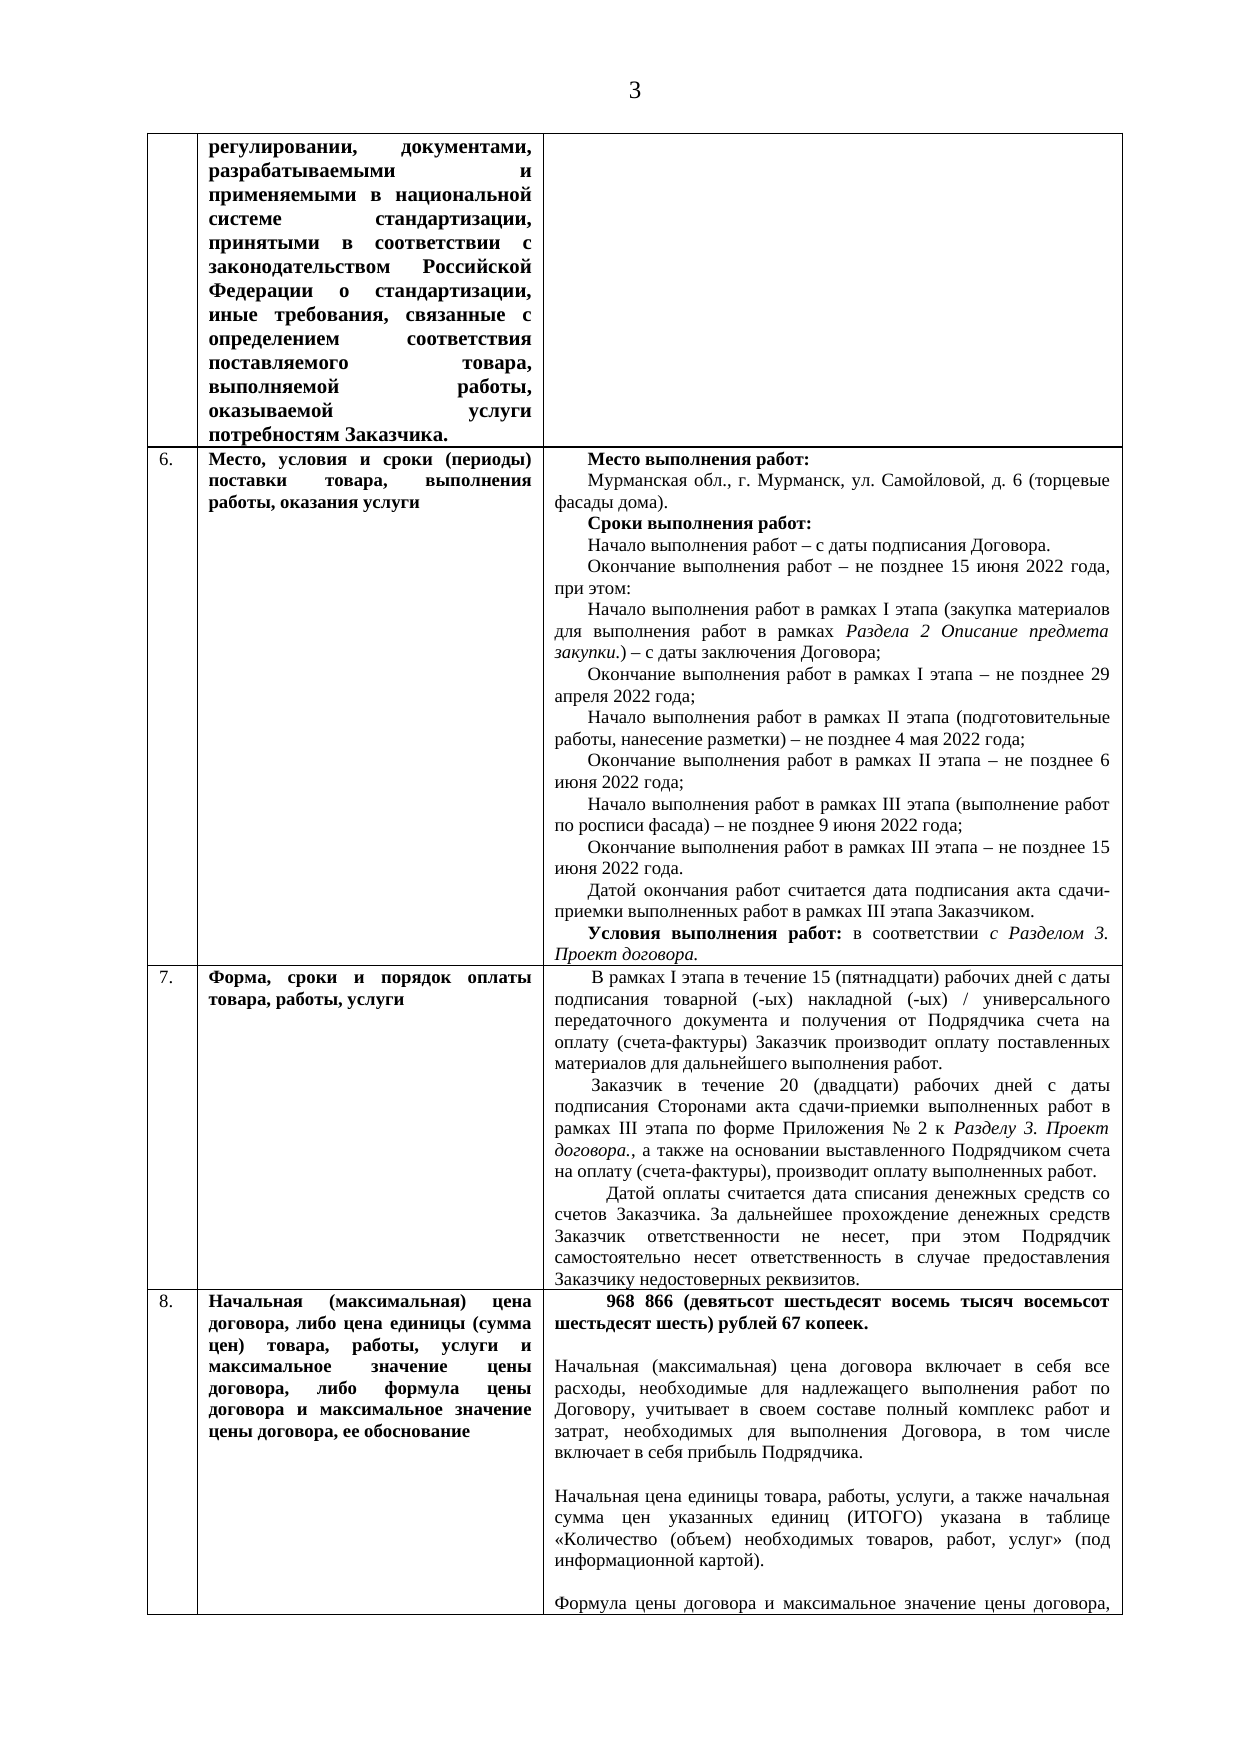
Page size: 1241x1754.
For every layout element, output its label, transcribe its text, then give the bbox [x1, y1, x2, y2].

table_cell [544, 1290, 1122, 1614]
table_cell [198, 134, 543, 446]
table_cell [148, 448, 197, 965]
table_cell В рамках I этапа в течение 15 (пятнадцати) рабочих дней с даты подписания товарной (-ых) накладной (-ых) / универсального передаточного документа и получения от Подрядчика счета на оплату (счета-фактуры) Заказчик производит оплату поставленных материалов для дальнейшего выполнения работ. Заказчик в течение 20 (двадцати) рабочих дней с даты подписания Сторонами акта сдачи-приемки выполненных работ в рамках III этапа по форме Приложения № 2 к Разделу 3. Проект договора., а также на основании выставленного Подрядчиком счета на оплату (счета-фактуры), производит оплату выполненных работ. Датой оплаты считается дата списания денежных средств со счетов Заказчика. За дальнейшее прохождение денежных средств Заказчик ответственности не несет, при этом Подрядчик самостоятельно несет ответственность в случае предоставления Заказчику недостоверных реквизитов. [544, 966, 1122, 1289]
table_cell Место выполнения работ: Мурманская обл., г. Мурманск, ул. Самойловой, д. 6 (торцевые фасады дома). Сроки выполнения работ: Начало выполнения работ – с даты подписания Договора. Окончание выполнения работ – не позднее 15 июня 2022 года, при этом: Начало выполнения работ в рамках I этапа (закупка материалов для выполнения работ в рамках Раздела 2 Описание предмета закупки.) – с даты заключения Договора; Окончание выполнения работ в рамках I этапа – не позднее 29 апреля 2022 года; Начало выполнения работ в рамках II этапа (подготовительные работы, нанесение разметки) – не позднее 4 мая 2022 года; Окончание выполнения работ в рамках II этапа – не позднее 6 июня 2022 года; Начало выполнения работ в рамках III этапа (выполнение работ по росписи фасада) – не позднее 9 июня 2022 года; Окончание выполнения работ в рамках III этапа – не позднее 15 июня 2022 года. Датой окончания работ считается дата подписания акта сдачи-приемки выполненных работ в рамках III этапа Заказчиком. Условия выполнения работ: в соответствии с Разделом 3. Проект договора. [544, 448, 1122, 965]
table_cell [198, 1290, 543, 1614]
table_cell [544, 134, 1122, 446]
table_cell [148, 134, 197, 446]
table_cell Форма, сроки и порядок оплаты товара, работы, услуги [198, 966, 543, 1289]
table_cell Место, условия и сроки (периоды) поставки товара, выполнения работы, оказания услуги [198, 448, 543, 965]
table_cell [148, 966, 197, 1289]
table_cell [148, 1290, 197, 1614]
